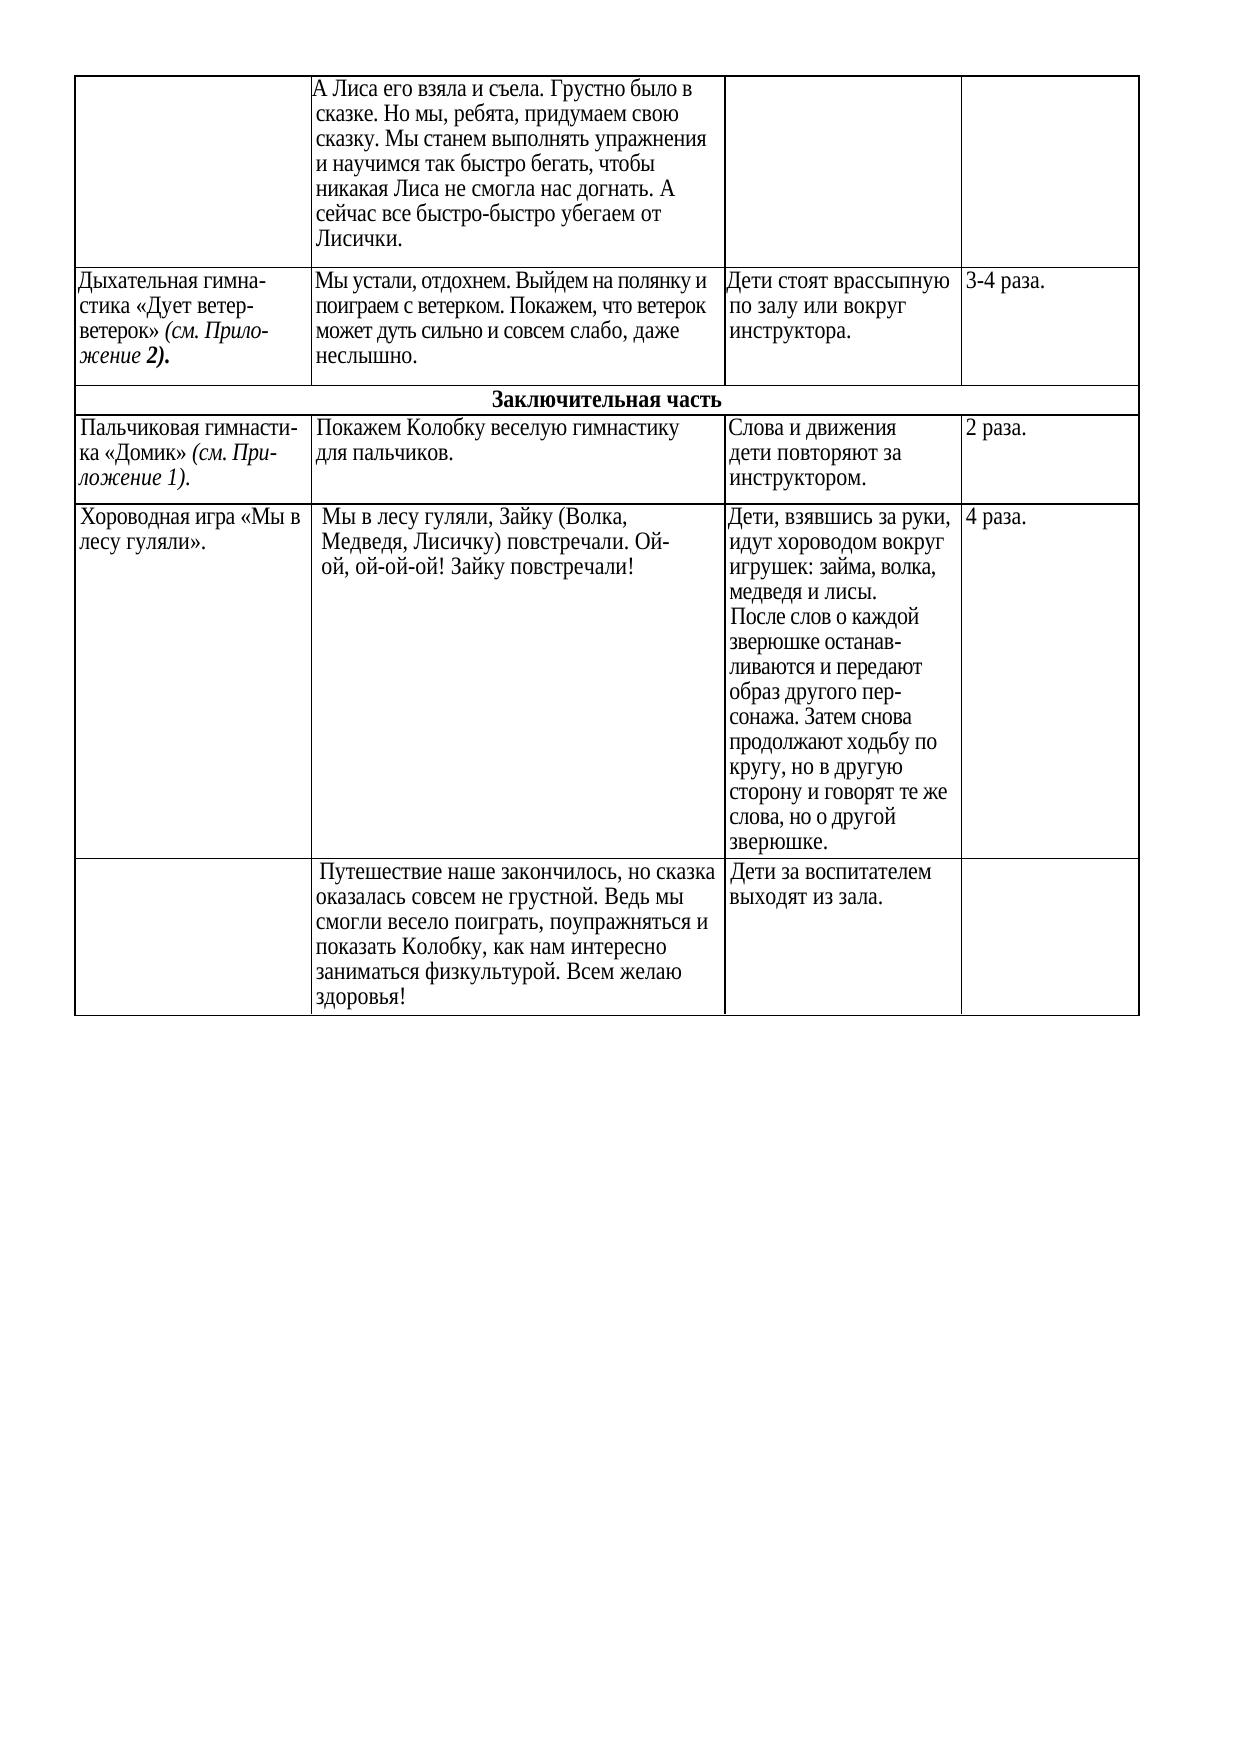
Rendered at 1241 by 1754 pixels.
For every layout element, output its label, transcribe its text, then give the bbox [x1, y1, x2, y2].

table_cell [76, 77, 311, 267]
table_cell Покажем Колобку веселую гимнастику для пальчиков. [312, 416, 724, 503]
table_cell Заключительная часть [76, 386, 1138, 414]
table_cell Мы устали, отдохнем. Выйдем на полянку и поиграем с ветерком. Покажем, что ветерок может дуть сильно и совсем слабо, даже неслышно. [312, 268, 724, 385]
table_cell [726, 77, 961, 267]
table_cell Слова и движения дети повторяют за инструктором. [726, 416, 961, 503]
table_cell Дыхательная гимнастика «Дует ветер-ветерок» (см. Приложение 2). [76, 268, 311, 385]
table_cell Дети стоят врассыпную по залу или вокруг инструктора. [726, 268, 961, 385]
table_cell Хороводная игра «Мы в лесу гуляли». [76, 505, 311, 857]
table_cell Путешествие наше закончилось, но сказка оказалась совсем не грустной. Ведь мы смогли весело поиграть, поупражняться и показать Колобку, как нам интересно заниматься физкультурой. Всем желаю здоровья! [312, 859, 724, 1014]
table_cell 3-4 раза. [962, 268, 1138, 385]
table_cell Пальчиковая гимнастика «Домик» (см. Приложение 1). [76, 416, 311, 503]
table_cell Мы в лесу гуляли, Зайку (Волка, Медведя, Лисичку) повстречали. Ой-ой, ой-ой-ой! Зайку повстречали! [312, 505, 724, 857]
table_cell [962, 859, 1138, 1014]
table_cell Дети, взявшись за руки, идут хороводом вокруг игрушек: займа, волка, медведя и лисы. После слов о каждой зверюшке останавливаются и передают образ другого персонажа. Затем снова продолжают ходьбу по кругу, но в другую сторону и говорят те же слова, но о другой зверюшке. [726, 505, 961, 857]
table_cell А Лиса его взяла и съела. Грустно было в сказке. Но мы, ребята, придумаем свою сказку. Мы станем выполнять упражнения и научимся так быстро бегать, чтобы никакая Лиса не смогла нас догнать. А сейчас все быстро-быстро убегаем от Лисички. [312, 77, 724, 267]
table_cell Дети за воспитателем выходят из зала. [726, 859, 961, 1014]
table_cell 2 раза. [962, 416, 1138, 503]
table_cell [962, 77, 1138, 267]
table_cell [76, 859, 311, 1014]
table_cell 4 раза. [962, 505, 1138, 857]
